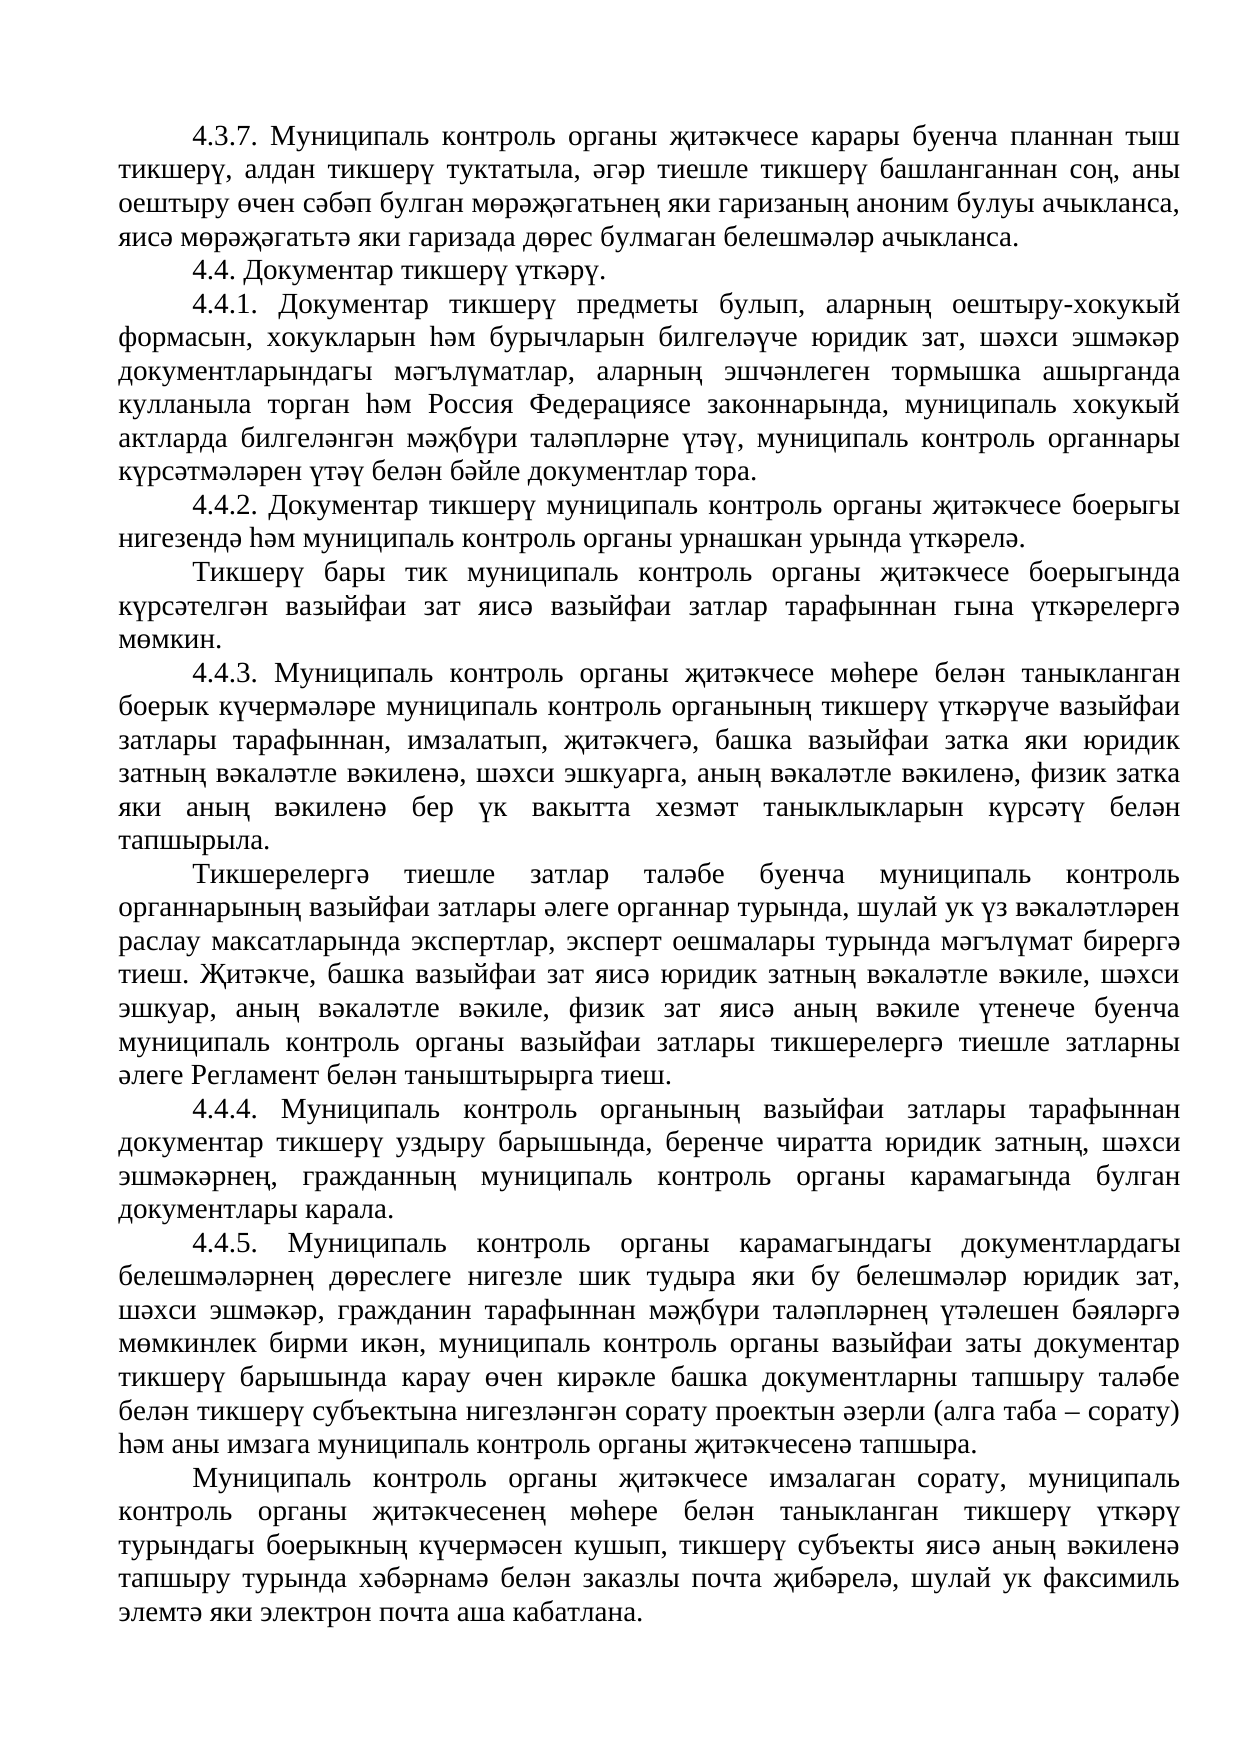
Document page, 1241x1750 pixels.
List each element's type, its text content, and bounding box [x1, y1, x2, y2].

text 4.3.7. Муниципаль контроль органы җитәкчесе карары буенча планнан тыш тикшерү, алдан тикшерү туктатыла, әгәр тиешле тикшерү башланганнан соң, аны оештыру өчен сәбәп булган мөрәҗәгатьнең яки гаризаның аноним булуы ачыкланса, яисә мөрәҗәгатьтә яки гаризада дөрес булмаган белешмәләр ачыкланса. [118, 118, 1181, 252]
text 4.4.5. Муниципаль контроль органы карамагындагы документлардагы белешмәләрнең дөреслеге нигезле шик тудыра яки бу белешмәләр юридик зат, шәхси эшмәкәр, гражданин тарафыннан мәҗбүри таләпләрнең үтәлешен бәяләргә мөмкинлек бирми икән, муниципаль контроль органы вазыйфаи заты документар тикшерү барышында карау өчен кирәкле башка документларны тапшыру таләбе белән тикшерү субъектына нигезләнгән сорату проектын әзерли (алга таба – сорату) һәм аны имзага муниципаль контроль органы җитәкчесенә тапшыра. [118, 1225, 1181, 1460]
text Тикшерелергә тиешле затлар таләбе буенча муниципаль контроль органнарының вазыйфаи затлары әлеге органнар турында, шулай ук үз вәкаләтләрен раслау максатларында экспертлар, эксперт оешмалары турында мәгълүмат бирергә тиеш. Җитәкче, башка вазыйфаи зат яисә юридик затның вәкаләтле вәкиле, шәхси эшкуар, аның вәкаләтле вәкиле, физик зат яисә аның вәкиле үтенече буенча муниципаль контроль органы вазыйфаи затлары тикшерелергә тиешле затларны әлеге Регламент белән таныштырырга тиеш. [118, 856, 1181, 1091]
text 4.4.1. Документар тикшерү предметы булып, аларның оештыру-хокукый формасын, хокукларын һәм бурычларын билгеләүче юридик зат, шәхси эшмәкәр документларындагы мәгълүматлар, аларның эшчәнлеген тормышка ашырганда кулланыла торган һәм Россия Федерациясе законнарында, муниципаль хокукый актларда билгеләнгән мәҗбүри таләпләрне үтәү, муниципаль контроль органнары күрсәтмәләрен үтәү белән бәйле документлар тора. [118, 286, 1181, 487]
text Тикшерү бары тик муниципаль контроль органы җитәкчесе боерыгында күрсәтелгән вазыйфаи зат яисә вазыйфаи затлар тарафыннан гына үткәрелергә мөмкин. [118, 554, 1181, 655]
text Муниципаль контроль органы җитәкчесе имзалаган сорату, муниципаль контроль органы җитәкчесенең мөһере белән таныкланган тикшерү үткәрү турындагы боерыкның күчермәсен кушып, тикшерү субъекты яисә аның вәкиленә тапшыру турында хәбәрнамә белән заказлы почта җибәрелә, шулай ук факсимиль элемтә яки электрон почта аша кабатлана. [118, 1460, 1181, 1627]
text 4.4. Документар тикшерү үткәрү. [118, 252, 1181, 286]
text 4.4.3. Муниципаль контроль органы җитәкчесе мөһере белән таныкланган боерык күчермәләре муниципаль контроль органының тикшерү үткәрүче вазыйфаи затлары тарафыннан, имзалатып, җитәкчегә, башка вазыйфаи затка яки юридик затның вәкаләтле вәкиленә, шәхси эшкуарга, аның вәкаләтле вәкиленә, физик затка яки аның вәкиленә бер үк вакытта хезмәт таныклыкларын күрсәтү белән тапшырыла. [118, 655, 1181, 856]
text 4.4.4. Муниципаль контроль органының вазыйфаи затлары тарафыннан документар тикшерү уздыру барышында, беренче чиратта юридик затның, шәхси эшмәкәрнең, гражданның муниципаль контроль органы карамагында булган документлары карала. [118, 1091, 1181, 1225]
text 4.4.2. Документар тикшерү муниципаль контроль органы җитәкчесе боерыгы нигезендә һәм муниципаль контроль органы урнашкан урында үткәрелә. [118, 487, 1181, 554]
